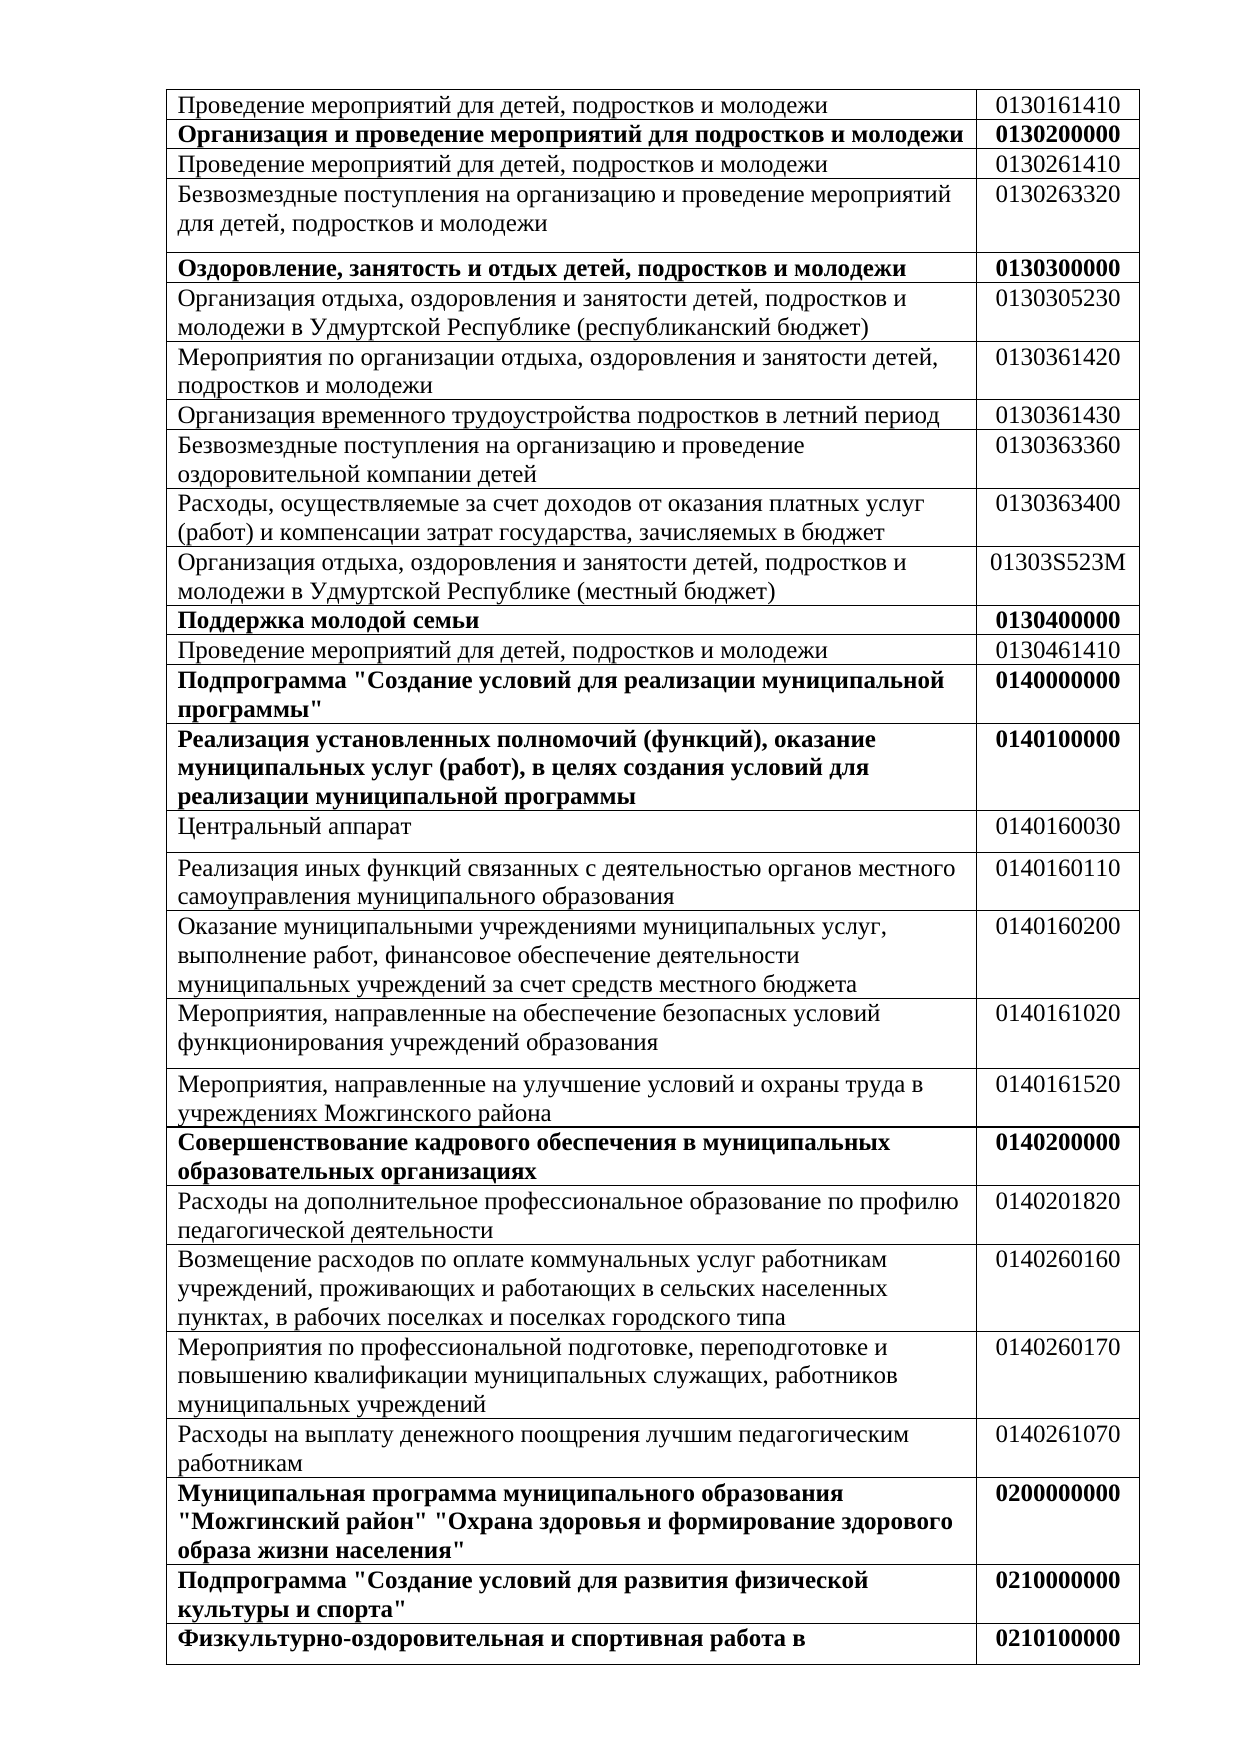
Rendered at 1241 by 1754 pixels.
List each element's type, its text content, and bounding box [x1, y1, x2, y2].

table_cell 0140260170 [977, 1332, 1139, 1418]
table_cell 0130361420 [977, 342, 1139, 399]
table_cell Мероприятия, направленные на обеспечение безопасных условий функционирования учреждений образования [167, 999, 976, 1068]
table_cell Реализация иных функций связанных с деятельностью органов местного самоуправления муниципального образования [167, 853, 976, 910]
table_cell Подпрограмма "Создание условий для развития физической культуры и спорта" [167, 1565, 976, 1622]
table_cell 0130461410 [977, 635, 1139, 664]
table_cell 0130200000 [977, 120, 1139, 148]
table_cell Мероприятия, направленные на улучшение условий и охраны труда в учреждениях Можгинского района [167, 1069, 976, 1126]
table_cell 0140160110 [977, 853, 1139, 910]
table_cell 0130300000 [977, 253, 1139, 282]
table_cell Мероприятия по организации отдыха, оздоровления и занятости детей, подростков и молодежи [167, 342, 976, 399]
table_cell 0130363400 [977, 489, 1139, 546]
table_cell Проведение мероприятий для детей, подростков и молодежи [167, 635, 976, 664]
table_cell 0140261070 [977, 1419, 1139, 1477]
table_cell Реализация установленных полномочий (функций), оказание муниципальных услуг (работ), в целях создания условий для реализации муниципальной программы [167, 724, 976, 810]
table_cell Организация и проведение мероприятий для подростков и молодежи [167, 120, 976, 148]
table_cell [167, 1624, 976, 1664]
table_cell Организация отдыха, оздоровления и занятости детей, подростков и молодежи в Удмуртской Республике (республиканский бюджет) [167, 283, 976, 341]
table_cell Расходы, осуществляемые за счет доходов от оказания платных услуг (работ) и компенсации затрат государства, зачисляемых в бюджет [167, 489, 976, 546]
table_cell Организация временного трудоустройства подростков в летний период [167, 400, 976, 429]
table_cell Подпрограмма "Создание условий для реализации муниципальной программы" [167, 665, 976, 723]
table_cell Проведение мероприятий для детей, подростков и молодежи [167, 90, 976, 118]
table_cell Мероприятия по профессиональной подготовке, переподготовке и повышению квалификации муниципальных служащих, работников муниципальных учреждений [167, 1332, 976, 1418]
table_cell Поддержка молодой семьи [167, 606, 976, 634]
table_cell Расходы на дополнительное профессиональное образование по профилю педагогической деятельности [167, 1186, 976, 1243]
table_cell 0130363360 [977, 430, 1139, 487]
table_cell Оздоровление, занятость и отдых детей, подростков и молодежи [167, 253, 976, 282]
table_cell Возмещение расходов по оплате коммунальных услуг работникам учреждений, проживающих и работающих в сельских населенных пунктах, в рабочих поселках и поселках городского типа [167, 1245, 976, 1331]
table_cell 0140260160 [977, 1245, 1139, 1331]
table_cell 0200000000 [977, 1478, 1139, 1564]
table_cell 0130261410 [977, 149, 1139, 178]
table_cell 0140160200 [977, 911, 1139, 997]
table_cell 0140000000 [977, 665, 1139, 723]
table_cell Безвозмездные поступления на организацию и проведение мероприятий для детей, подростков и молодежи [167, 179, 976, 252]
table_cell 0140160030 [977, 811, 1139, 852]
table_cell 0130400000 [977, 606, 1139, 634]
table_cell 0140161520 [977, 1069, 1139, 1126]
table_cell Оказание муниципальными учреждениями муниципальных услуг, выполнение работ, финансовое обеспечение деятельности муниципальных учреждений за счет средств местного бюджета [167, 911, 976, 997]
table_cell 0130305230 [977, 283, 1139, 341]
table_cell 0140201820 [977, 1186, 1139, 1243]
table_cell 0210100000 [977, 1624, 1139, 1664]
table_cell Совершенствование кадрового обеспечения в муниципальных образовательных организациях [167, 1128, 976, 1185]
table_cell Муниципальная программа муниципального образования "Можгинский район" "Охрана здоровья и формирование здорового образа жизни населения" [167, 1478, 976, 1564]
table_cell 0140161020 [977, 999, 1139, 1068]
table_cell Организация отдыха, оздоровления и занятости детей, подростков и молодежи в Удмуртской Республике (местный бюджет) [167, 547, 976, 604]
table_cell Центральный аппарат [167, 811, 976, 852]
table_cell Безвозмездные поступления на организацию и проведение оздоровительной компании детей [167, 430, 976, 487]
table_cell 0130361430 [977, 400, 1139, 429]
table_cell 0210000000 [977, 1565, 1139, 1622]
table_cell 01303S523M [977, 547, 1139, 604]
table_cell 0140100000 [977, 724, 1139, 810]
table_cell 0130263320 [977, 179, 1139, 252]
table_cell 0140200000 [977, 1128, 1139, 1185]
table_cell 0130161410 [977, 90, 1139, 118]
table_cell Проведение мероприятий для детей, подростков и молодежи [167, 149, 976, 178]
table_cell Расходы на выплату денежного поощрения лучшим педагогическим работникам [167, 1419, 976, 1477]
